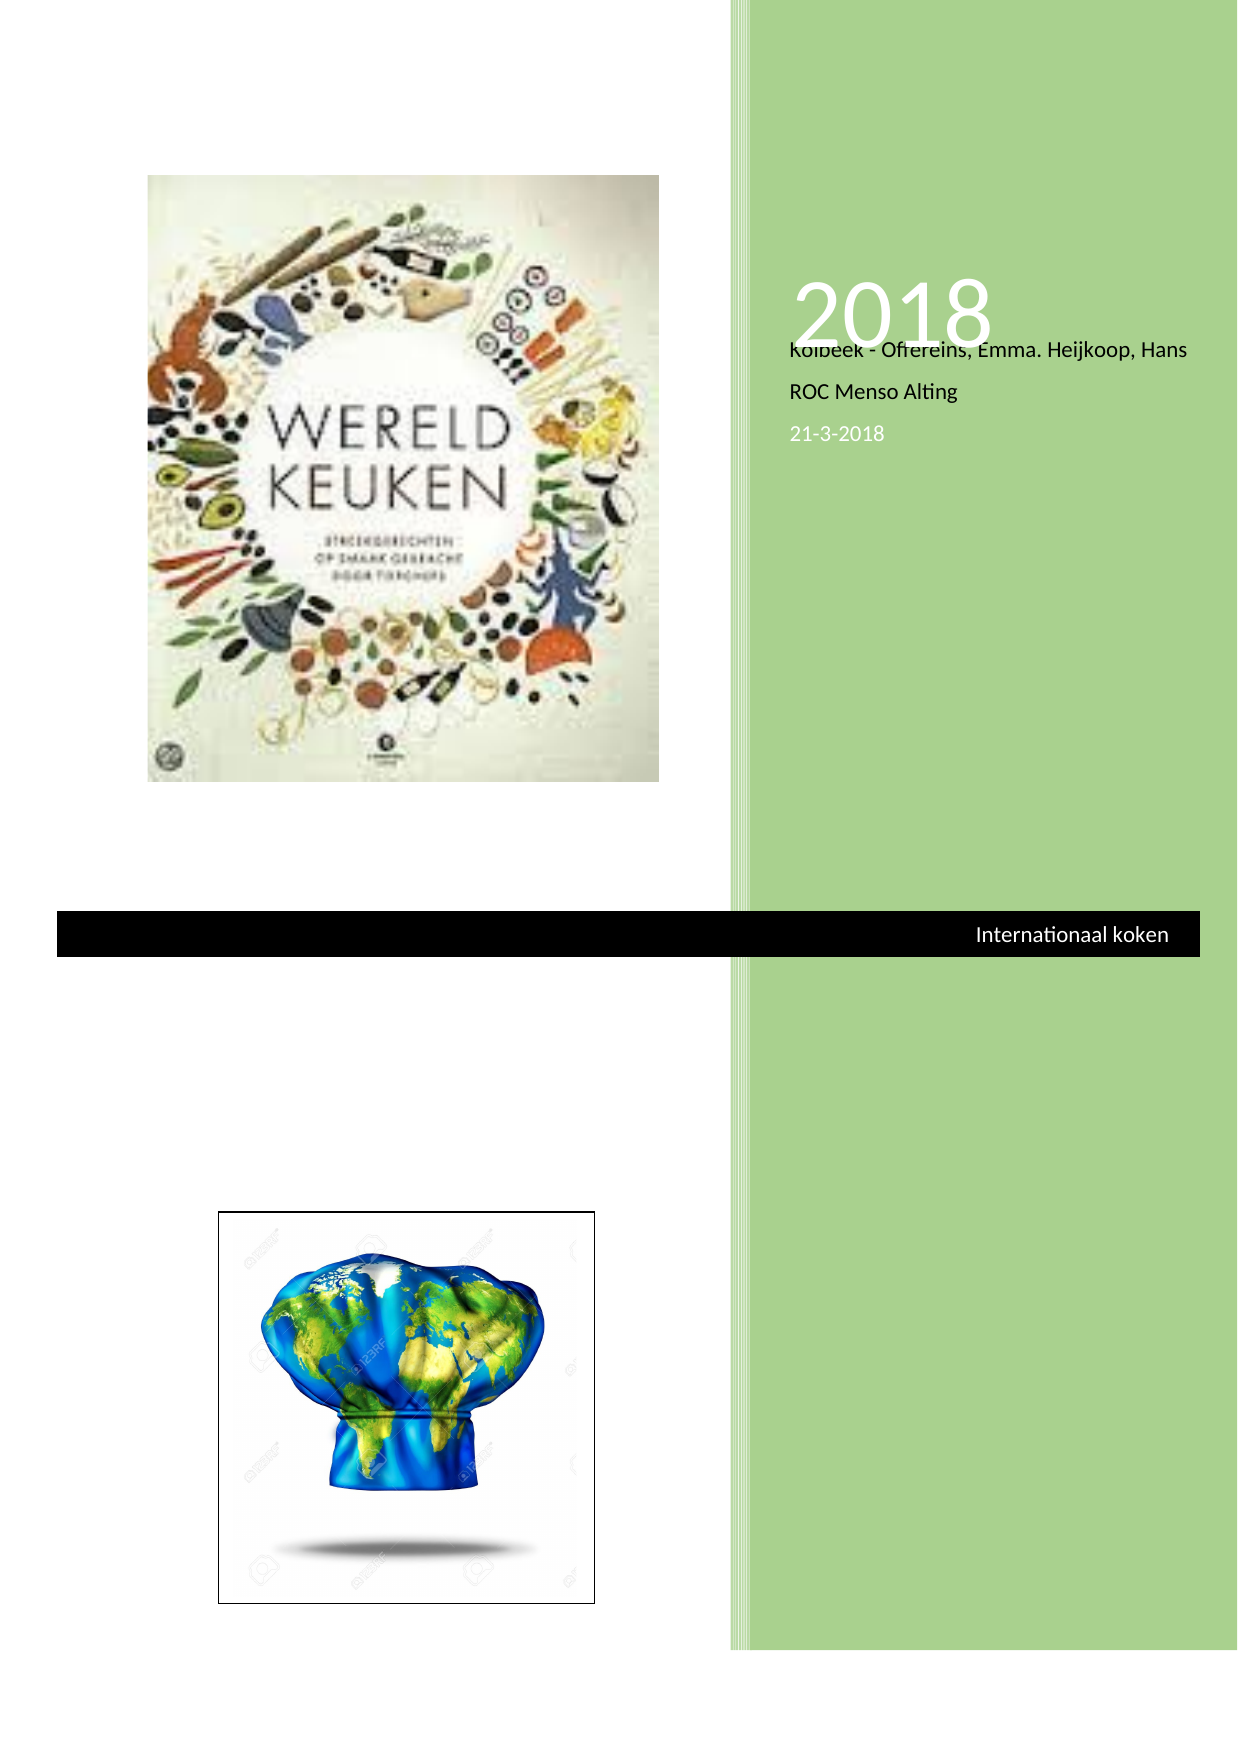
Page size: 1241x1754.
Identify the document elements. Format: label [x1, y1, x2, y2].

picture [147, 175, 659, 782]
picture [233, 1219, 577, 1597]
